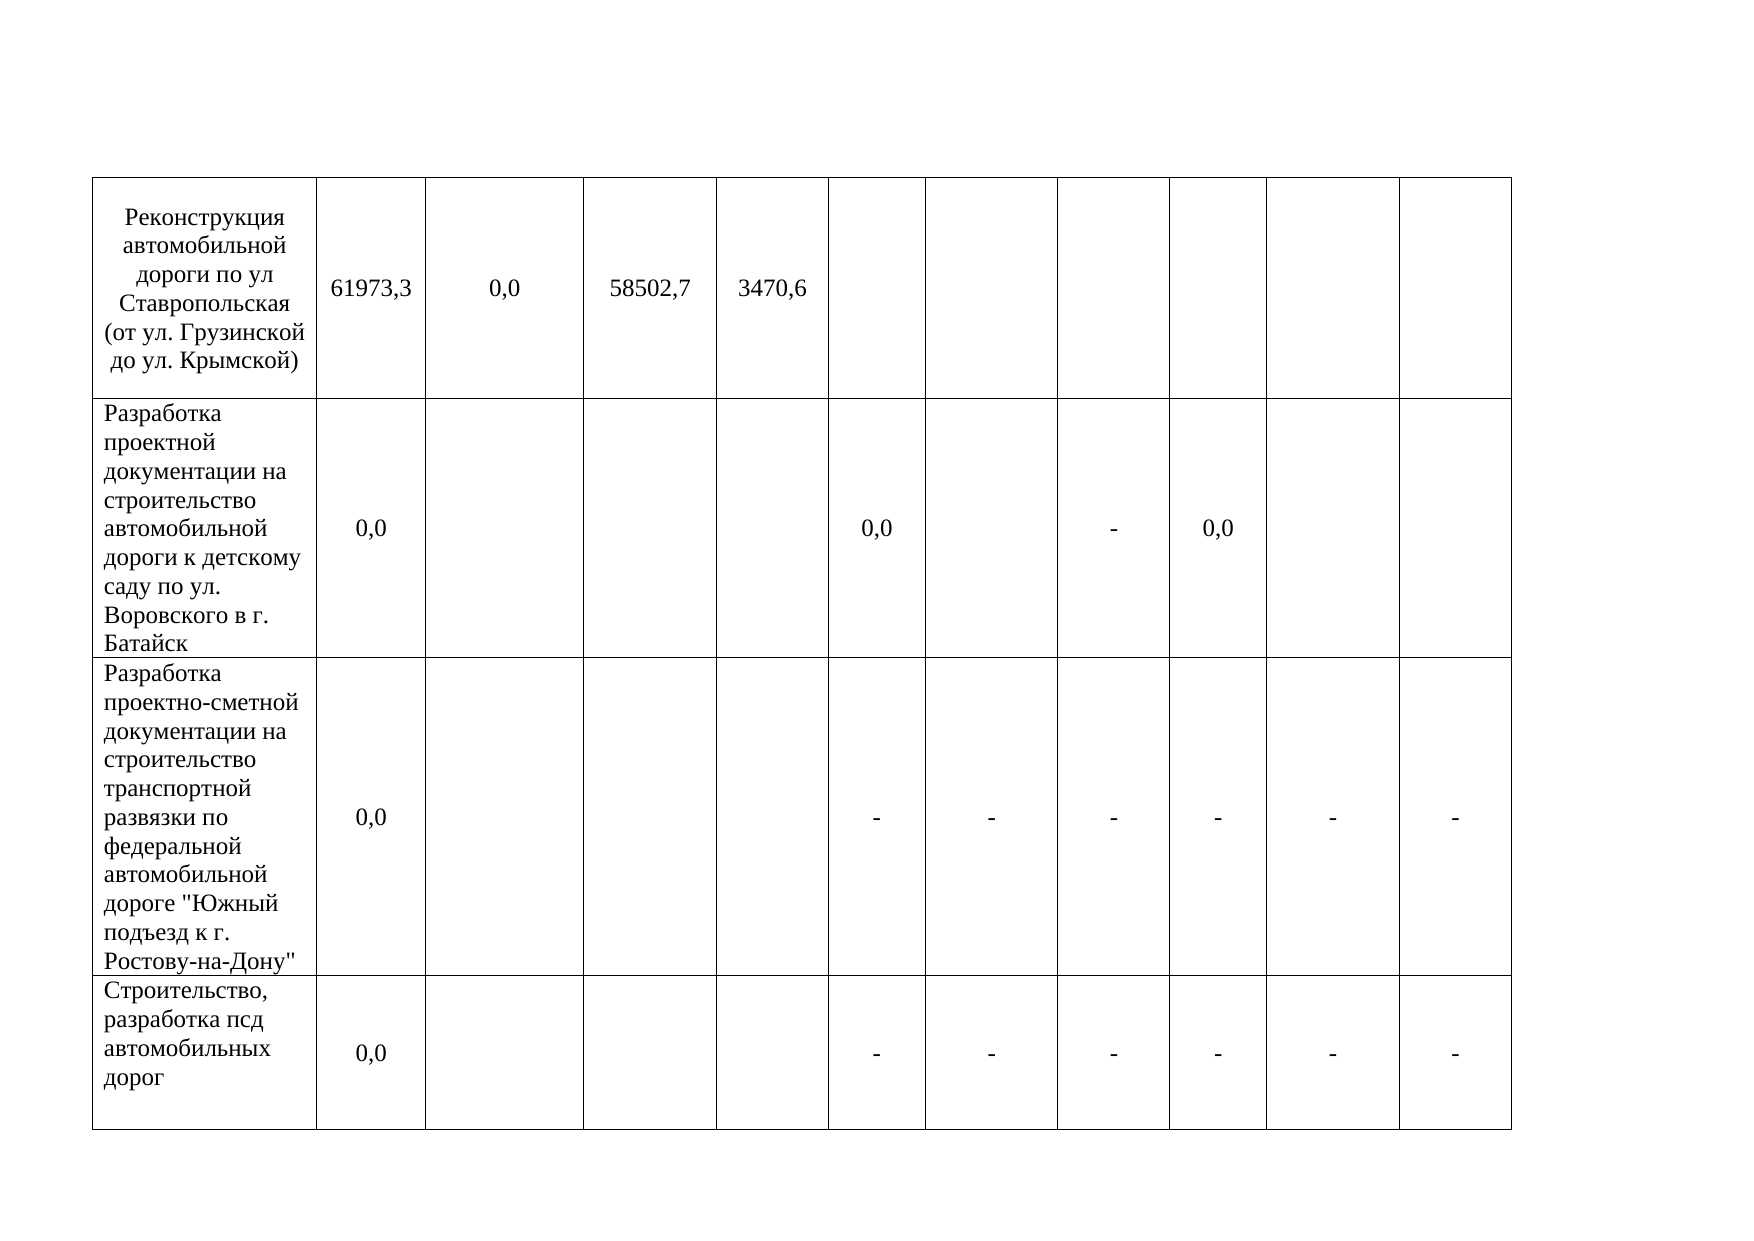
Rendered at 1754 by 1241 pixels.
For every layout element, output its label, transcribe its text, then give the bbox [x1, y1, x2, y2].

table_cell - [1267, 976, 1399, 1129]
table_cell [1170, 178, 1266, 397]
table_cell - [926, 976, 1057, 1129]
table_cell [584, 399, 716, 657]
table_cell Реконструкция автомобильной дороги по ул Ставропольская (от ул. Грузинской до ул. Крымской) [93, 178, 316, 397]
table_cell - [926, 658, 1057, 974]
table_cell [717, 658, 828, 974]
table_cell 0,0 [829, 399, 925, 657]
table_cell [717, 399, 828, 657]
table_cell 3470,6 [717, 178, 828, 397]
table_cell [1058, 178, 1169, 397]
table_cell Разработка проектной документации на строительство автомобильной дороги к детскому саду по ул. Воровского в г. Батайск [93, 399, 316, 657]
table_cell [584, 976, 716, 1129]
table_cell [426, 399, 583, 657]
table_cell - [1170, 976, 1266, 1129]
table_cell 0,0 [317, 976, 425, 1129]
table_cell [717, 976, 828, 1129]
table_cell - [1400, 658, 1511, 974]
table_cell [426, 658, 583, 974]
table_cell - [1058, 399, 1169, 657]
table_cell [584, 658, 716, 974]
table_cell Разработка проектно-сметной документации на строительство транспортной развязки по федеральной автомобильной дороге "Южный подъезд к г. Ростову-на-Дону" [93, 658, 316, 974]
table_cell - [1058, 658, 1169, 974]
table_cell 58502,7 [584, 178, 716, 397]
table_cell [926, 399, 1057, 657]
table_cell 0,0 [426, 178, 583, 397]
table_cell 0,0 [317, 658, 425, 974]
table_cell [426, 976, 583, 1129]
table_cell - [1170, 658, 1266, 974]
table_cell Строительство, разработка псд автомобильных дорог [93, 976, 316, 1129]
table_cell [1400, 178, 1511, 397]
table_cell - [1058, 976, 1169, 1129]
table_cell 0,0 [317, 399, 425, 657]
table_cell [1267, 178, 1399, 397]
table_cell [1267, 399, 1399, 657]
table_cell 61973,3 [317, 178, 425, 397]
table_cell - [1400, 976, 1511, 1129]
table_cell 0,0 [1170, 399, 1266, 657]
table_cell - [829, 976, 925, 1129]
table_cell [829, 178, 925, 397]
table_cell [1400, 399, 1511, 657]
table_cell - [829, 658, 925, 974]
table_cell [926, 178, 1057, 397]
table_cell - [1267, 658, 1399, 974]
